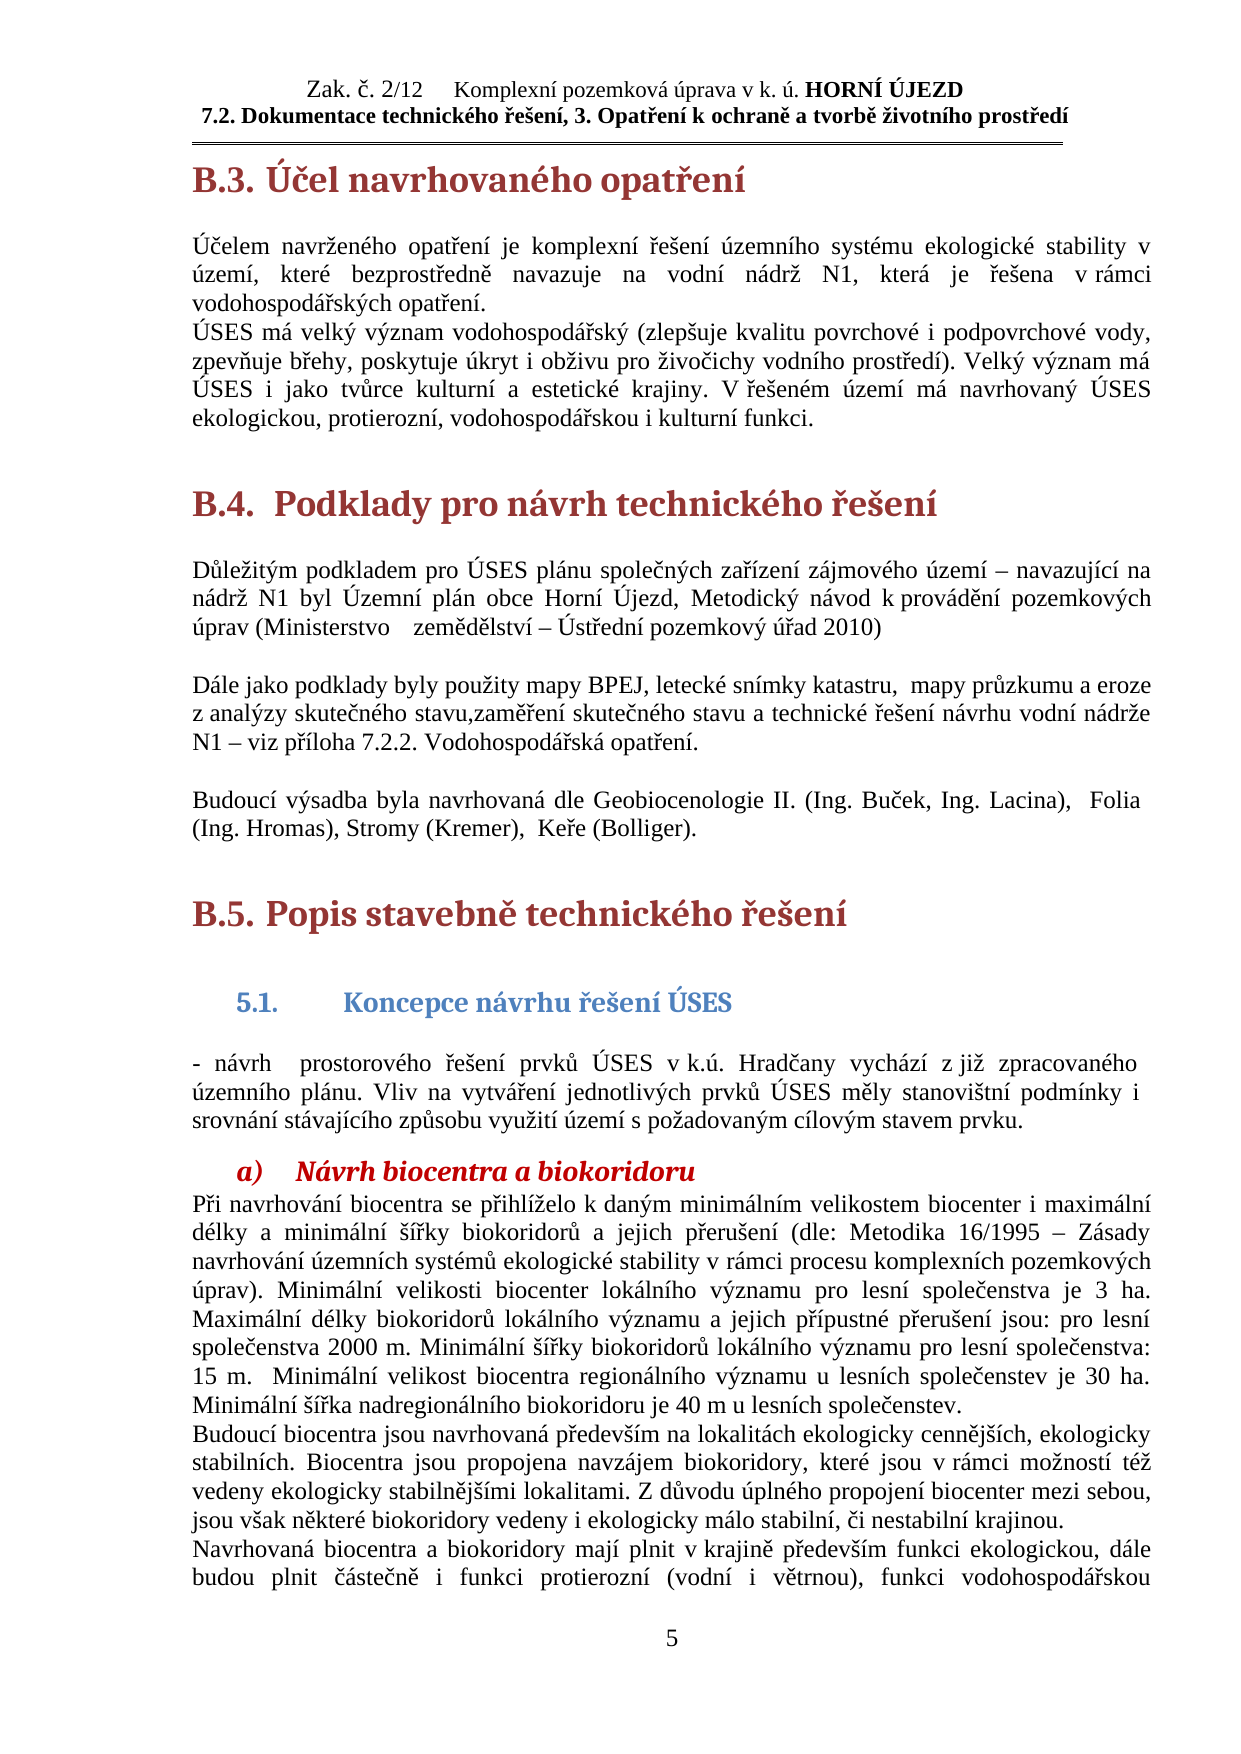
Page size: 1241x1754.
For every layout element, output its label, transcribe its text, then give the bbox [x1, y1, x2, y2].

text Při navrhování biocentra se přihlíželo k daným minimálním velikostem biocenter i maximální délky a minimální šířky biokoridorů a jejich přerušení (dle: Metodika 16/1995 – Zásady navrhování územních systémů ekologické stability v rámci procesu komplexních pozemkových úprav). Minimální velikosti biocenter lokálního významu pro lesní společenstva je 3 ha. Maximální délky biokoridorů lokálního významu a jejich přípustné přerušení jsou: pro lesní společenstva 2000 m. Minimální šířky biokoridorů lokálního významu pro lesní společenstva: 15 m. Minimální velikost biocentra regionálního významu u lesních společenstev je 30 ha. Minimální šířka nadregionálního biokoridoru je 40 m u lesních společenstev. [192, 1189, 1152, 1419]
text - návrh prostorového řešení prvků ÚSES v k.ú. Hradčany vychází z již zpracovaného územního plánu. Vliv na vytváření jednotlivých prvků ÚSES měly stanovištní podmínky i srovnání stávajícího způsobu využití území s požadovaným cílovým stavem prvku. [118, 1048, 1152, 1134]
text Budoucí výsadba byla navrhovaná dle Geobiocenologie II. (Ing. Buček, Ing. Lacina), Folia (Ing. Hromas), Stromy (Kremer), Keře (Bolliger). [118, 785, 1152, 842]
subtitle Účel navrhovaného opatření [192, 158, 1152, 202]
text Dále jako podklady byly použity mapy BPEJ, letecké snímky katastru, mapy průzkumu a eroze z analýzy skutečného stavu,zaměření skutečného stavu a technické řešení návrhu vodní nádrže N1 – viz příloha 7.2.2. Vodohospodářská opatření. [192, 670, 1152, 756]
text Budoucí biocentra jsou navrhovaná především na lokalitách ekologicky cennějších, ekologicky stabilních. Biocentra jsou propojena navzájem biokoridory, které jsou v rámci možností též vedeny ekologicky stabilnějšími lokalitami. Z důvodu úplného propojení biocenter mezi sebou, jsou však některé biokoridory vedeny i ekologicky málo stabilní, či nestabilní krajinou. [192, 1419, 1152, 1534]
subtitle Podklady pro návrh technického řešení [192, 482, 1152, 526]
subtitle Popis stavebně technického řešení [192, 892, 1152, 936]
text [192, 1534, 1152, 1591]
text Účelem navrženého opatření je komplexní řešení územního systému ekologické stability v území, které bezprostředně navazuje na vodní nádrž N1, která je řešena v rámci vodohospodářských opatření. [192, 231, 1152, 317]
text Důležitým podkladem pro ÚSES plánu společných zařízení zájmového území – navazující na nádrž N1 byl Územní plán obce Horní Újezd, Metodický návod k provádění pozemkových úprav (Ministerstvo zemědělství – Ústřední pozemkový úřad 2010) [192, 555, 1152, 641]
subtitle Návrh biocentra a biokoridoru [236, 1155, 1152, 1189]
subtitle Koncepce návrhu řešení ÚSES [236, 986, 1152, 1019]
text ÚSES má velký význam vodohospodářský (zlepšuje kvalitu povrchové i podpovrchové vody, zpevňuje břehy, poskytuje úkryt i obživu pro živočichy vodního prostředí). Velký význam má ÚSES i jako tvůrce kulturní a estetické krajiny. V řešeném území má navrhovaný ÚSES ekologickou, protierozní, vodohospodářskou i kulturní funkci. [192, 317, 1152, 432]
